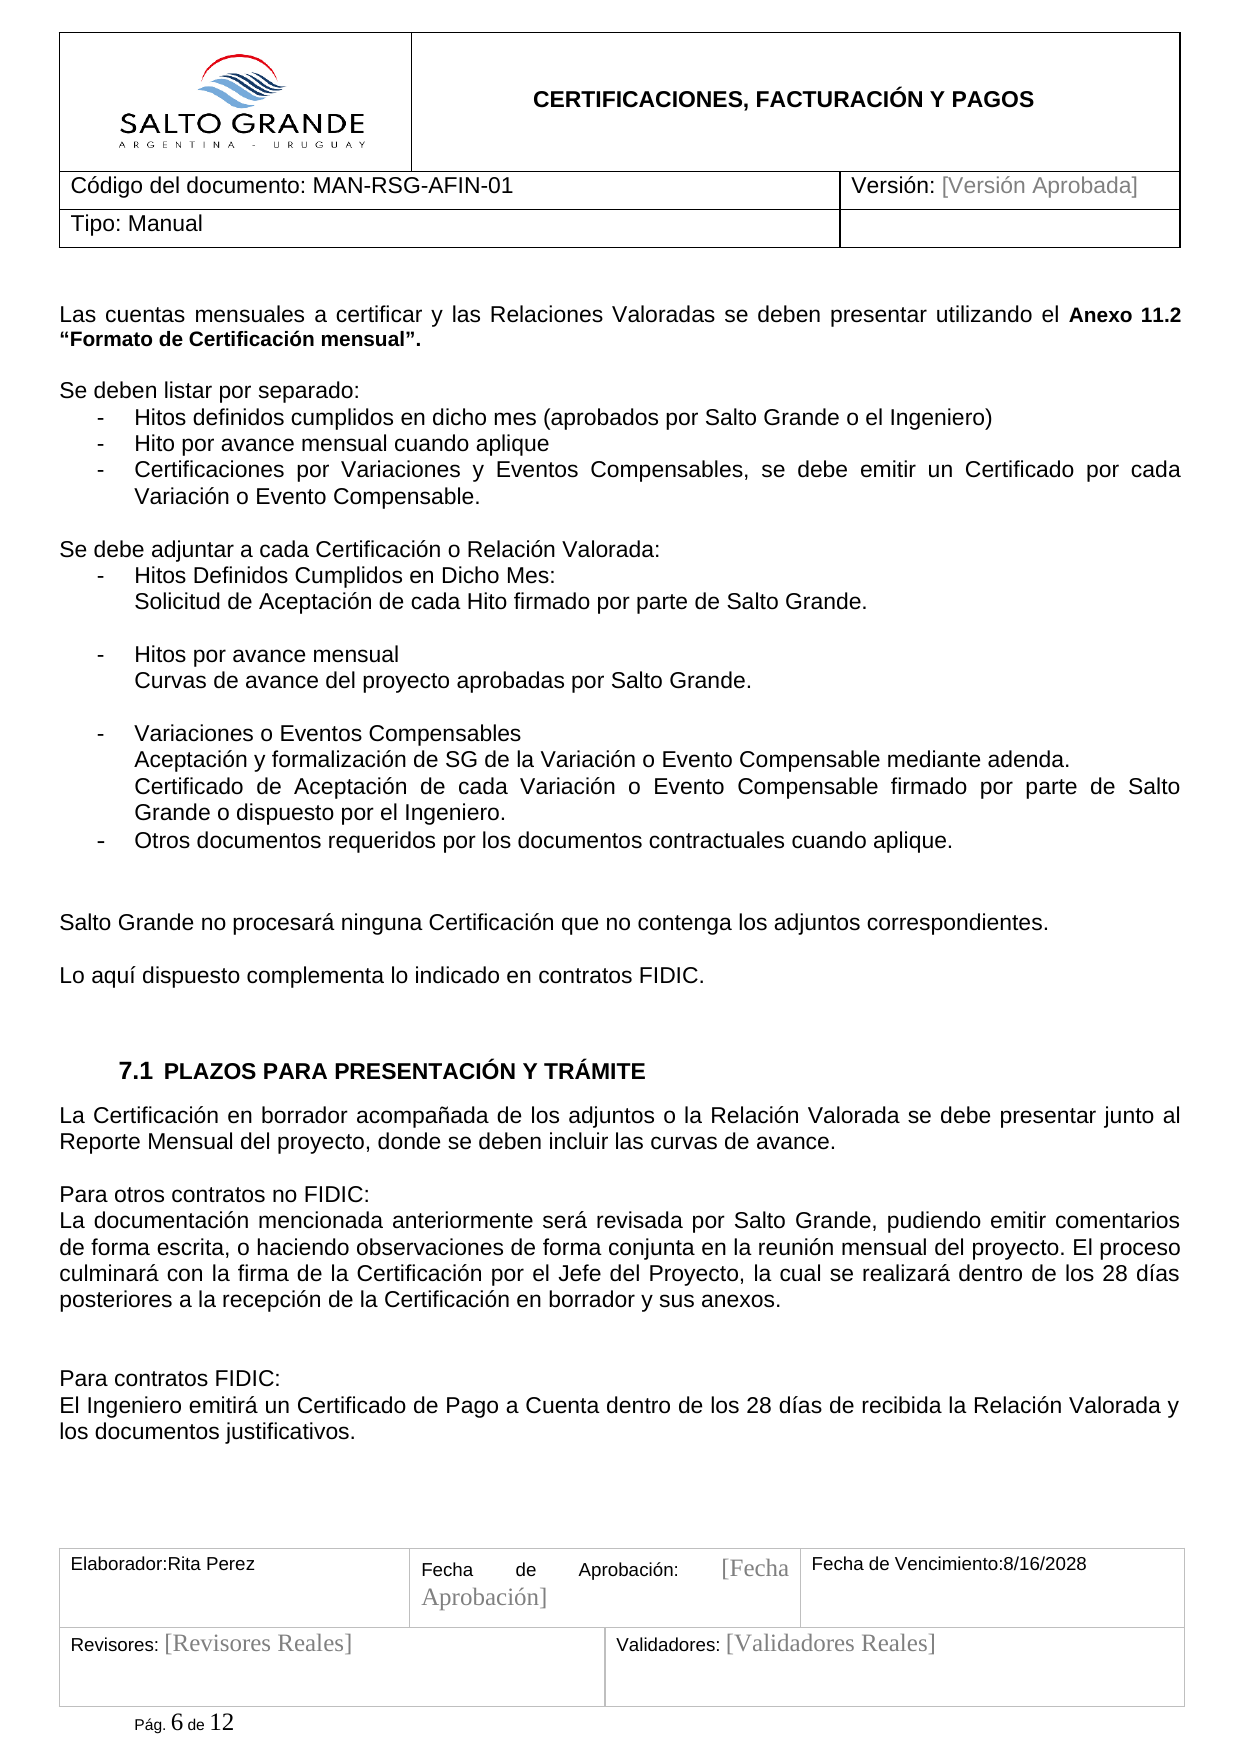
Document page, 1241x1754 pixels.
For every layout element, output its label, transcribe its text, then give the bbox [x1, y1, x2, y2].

text Aceptación y formalización de SG de la Variación o Evento Compensable mediante adenda. [134, 746, 1181, 773]
text Se deben listar por separado: [59, 377, 1181, 404]
text La Certificación en borrador acompañada de los adjuntos o la Relación Valorada se debe presentar junto al Reporte Mensual del proyecto, donde se deben incluir las curvas de avance. [59, 1102, 1181, 1154]
list Otros documentos requeridos por los documentos contractuales cuando aplique. [97, 825, 1129, 854]
text Salto Grande no procesará ninguna Certificación que no contenga los adjuntos correspondientes. [59, 909, 1181, 936]
text La documentación mencionada anteriormente será revisada por Salto Grande, pudiendo emitir comentarios de forma escrita, o haciendo observaciones de forma conjunta en la reunión mensual del proyecto. El proceso culminará con la firma de la Certificación por el Jefe del Proyecto, la cual se realizará dentro de los 28 días posteriores a la recepción de la Certificación en borrador y sus anexos. [59, 1207, 1181, 1313]
list Hitos por avance mensual [97, 641, 1181, 667]
list Variaciones o Eventos Compensables [97, 720, 1181, 746]
text Para contratos FIDIC: [59, 1365, 1181, 1392]
list Hito por avance mensual cuando aplique [97, 430, 1181, 456]
text Curvas de avance del proyecto aprobadas por Salto Grande. [134, 667, 1181, 694]
text Se debe adjuntar a cada Certificación o Relación Valorada: [59, 536, 1181, 562]
text Lo aquí dispuesto complementa lo indicado en contratos FIDIC. [59, 962, 1181, 988]
text Para otros contratos no FIDIC: [59, 1181, 1181, 1207]
list PLAZOS PARA PRESENTACIÓN Y TRÁMITE [118, 1056, 1181, 1085]
list Hitos Definidos Cumplidos en Dicho Mes: [97, 562, 1181, 588]
picture [98, 50, 381, 161]
text Solicitud de Aceptación de cada Hito firmado por parte de Salto Grande. [59, 588, 1181, 614]
text Certificado de Aceptación de cada Variación o Evento Compensable firmado por parte de Salto Grande o dispuesto por el Ingeniero. [134, 773, 1181, 825]
list Hitos definidos cumplidos en dicho mes (aprobados por Salto Grande o el Ingeniero) [97, 404, 1181, 430]
list Certificaciones por Variaciones y Eventos Compensables, se debe emitir un Certificado por cada Variación o Evento Compensable. [97, 456, 1181, 509]
text Las cuentas mensuales a certificar y las Relaciones Valoradas se deben presentar utilizando el Anexo 11.2 “Formato de Certificación mensual”. [59, 301, 1181, 351]
text El Ingeniero emitirá un Certificado de Pago a Cuenta dentro de los 28 días de recibida la Relación Valorada y los documentos justificativos. [59, 1392, 1181, 1444]
